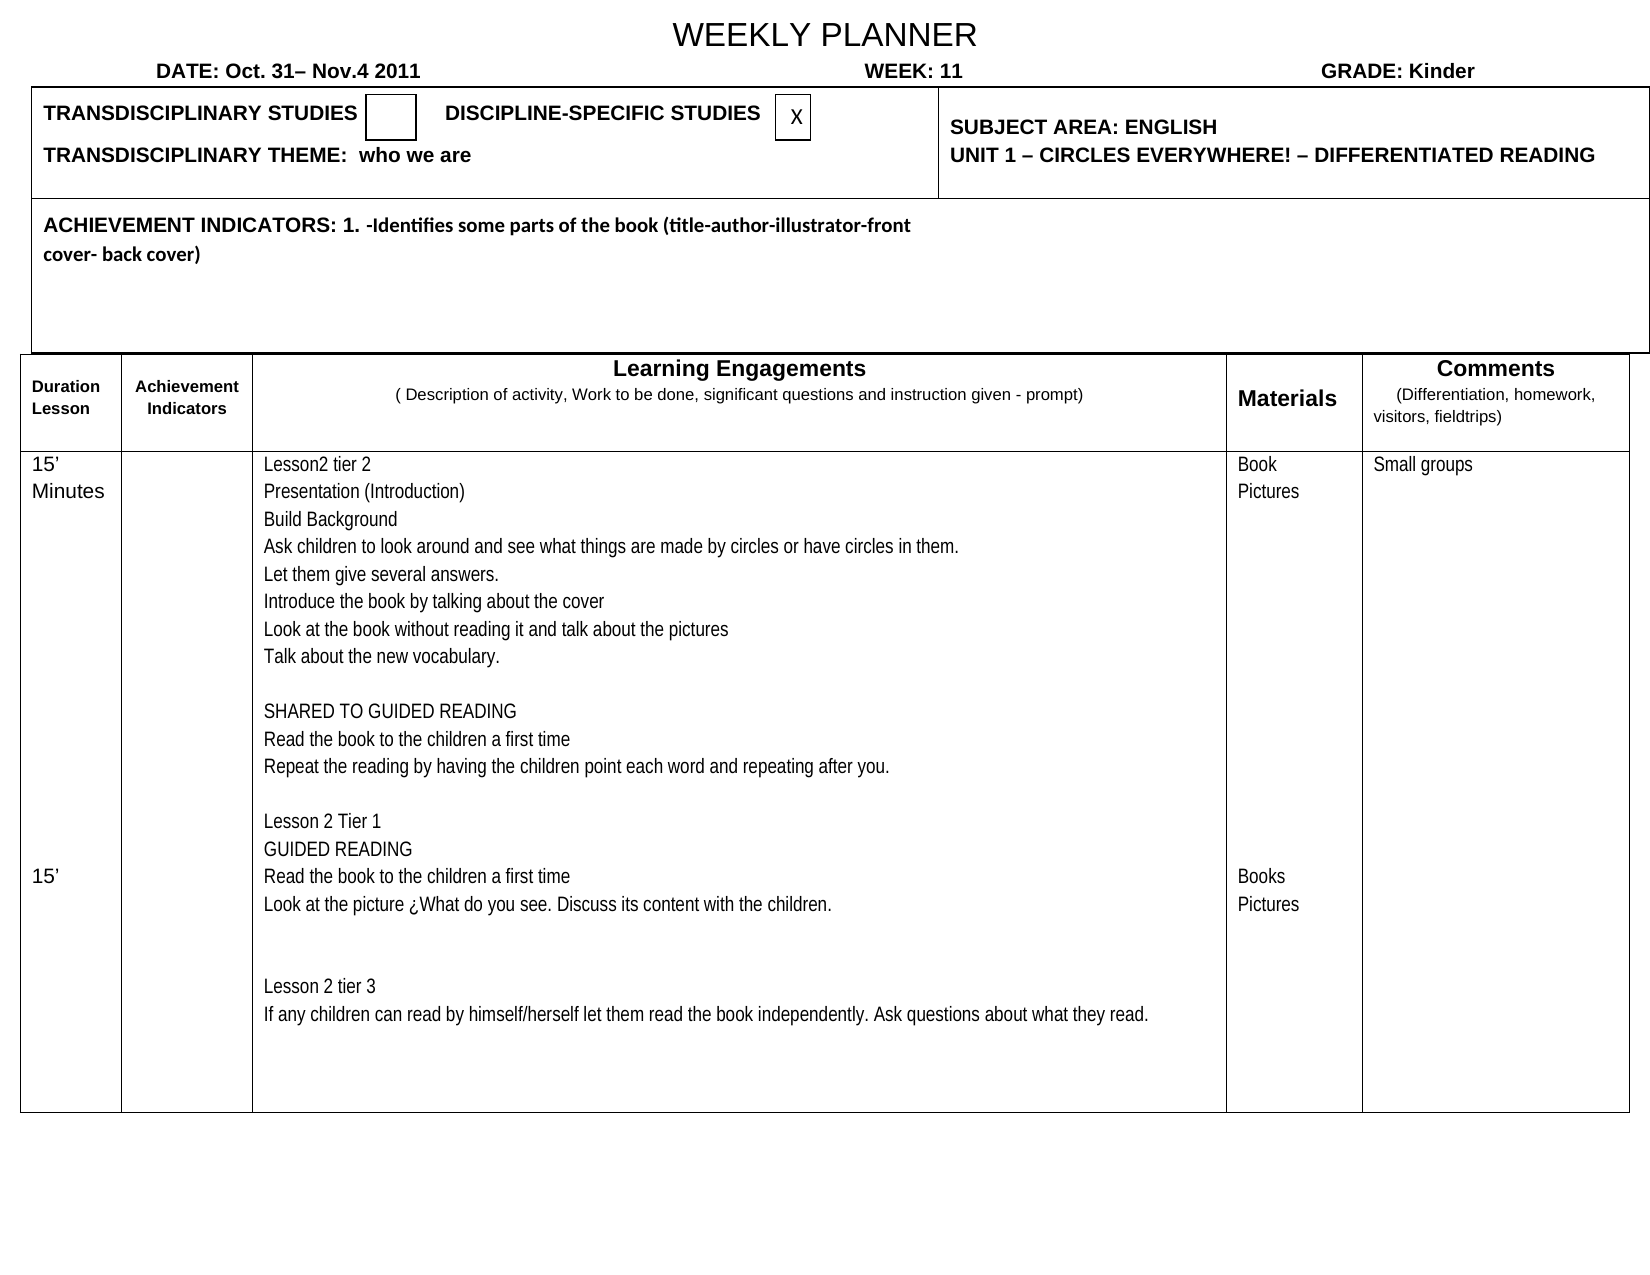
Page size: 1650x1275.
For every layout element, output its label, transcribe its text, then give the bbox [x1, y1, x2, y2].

table_header TRANSDISCIPLINARY STUDIES DisciplinE-Specific STUDIES Transdisciplinary Theme: who we are [32, 88, 938, 197]
table_cell [122, 452, 252, 1112]
table_cell Small groups [1363, 452, 1629, 1112]
table_header Materials [1227, 355, 1362, 451]
table_cell ACHIEVEMENT INDICATORS: 1. -Identifies some parts of the book (title-author-illustrator-front cover- back cover) [32, 199, 939, 352]
text DATE: Oct. 31– Nov.4 2011 WEEK: 11 GRADE: Kinder [150, 59, 1500, 83]
table_header Subject Area: English UNIT 1 – Circles everywhere! – differentiated reading [939, 88, 1649, 197]
table_header Comments (Differentiation, homework, visitors, fieldtrips) [1363, 355, 1629, 451]
table_cell [939, 199, 1649, 352]
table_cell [1227, 452, 1362, 1112]
text WEEKLY PLANNER [150, 15, 1500, 53]
table_header Duration Lesson [21, 355, 121, 451]
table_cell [253, 452, 1226, 1112]
table_header Learning Engagements ( Description of activity, Work to be done, significant questions and instruction given - prompt) [253, 355, 1226, 451]
table_cell 15’ Minutes 15’ 15’ [21, 452, 121, 1112]
table_header Achievement Indicators [122, 355, 252, 451]
